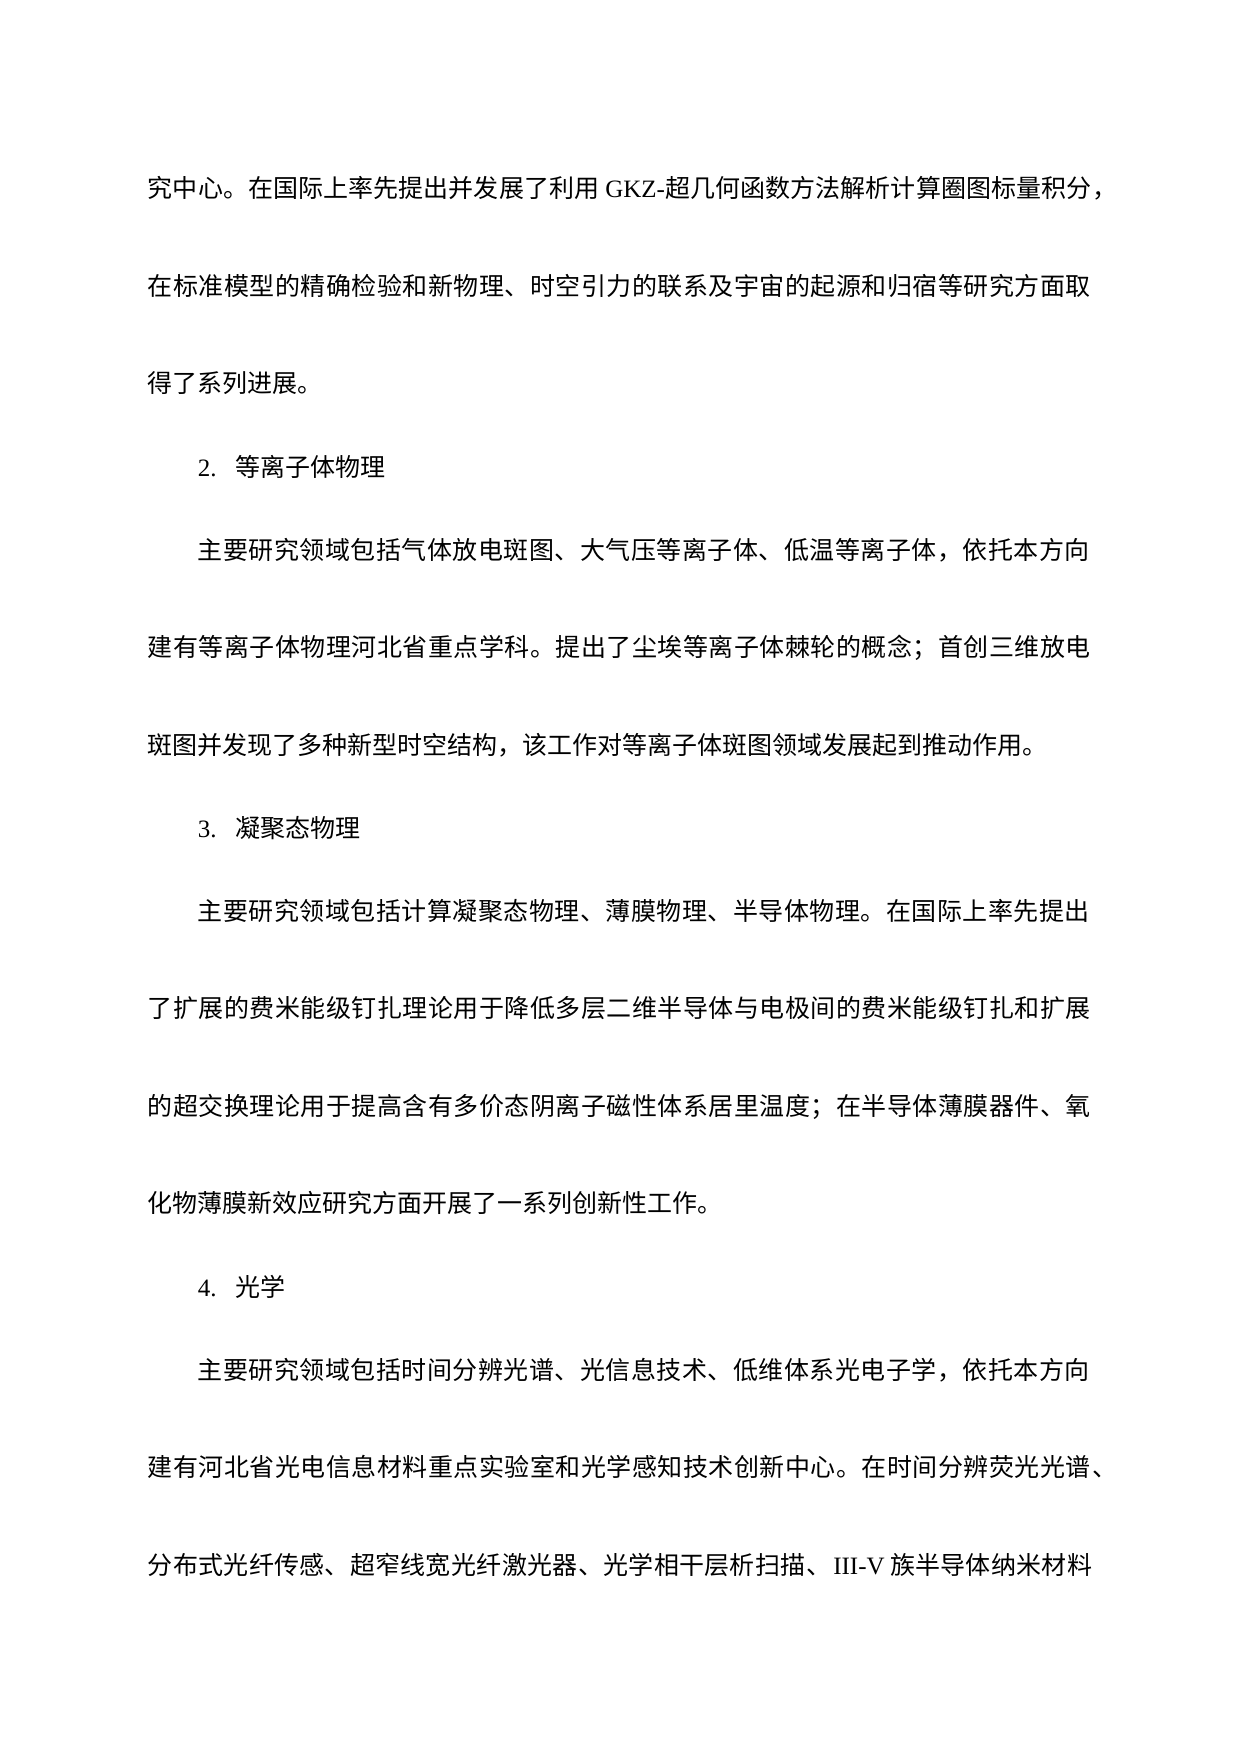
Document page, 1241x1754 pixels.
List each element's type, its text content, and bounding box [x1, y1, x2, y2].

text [148, 154, 1092, 414]
text 主要研究领域包括气体放电斑图、大气压等离子体、低温等离子体，依托本方向建有等离子体物理河北省重点学科。提出了尘埃等离子体棘轮的概念；首创三维放电斑图并发现了多种新型时空结构，该工作对等离子体斑图领域发展起到推动作用。 [148, 516, 1092, 776]
text 4. 光学 [148, 1253, 1092, 1318]
text 2. 等离子体物理 [148, 433, 1092, 498]
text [148, 1336, 1092, 1596]
text 主要研究领域包括计算凝聚态物理、薄膜物理、半导体物理。在国际上率先提出了扩展的费米能级钉扎理论用于降低多层二维半导体与电极间的费米能级钉扎和扩展的超交换理论用于提高含有多价态阴离子磁性体系居里温度；在半导体薄膜器件、氧化物薄膜新效应研究方面开展了一系列创新性工作。 [148, 877, 1092, 1234]
text 3. 凝聚态物理 [148, 794, 1092, 859]
